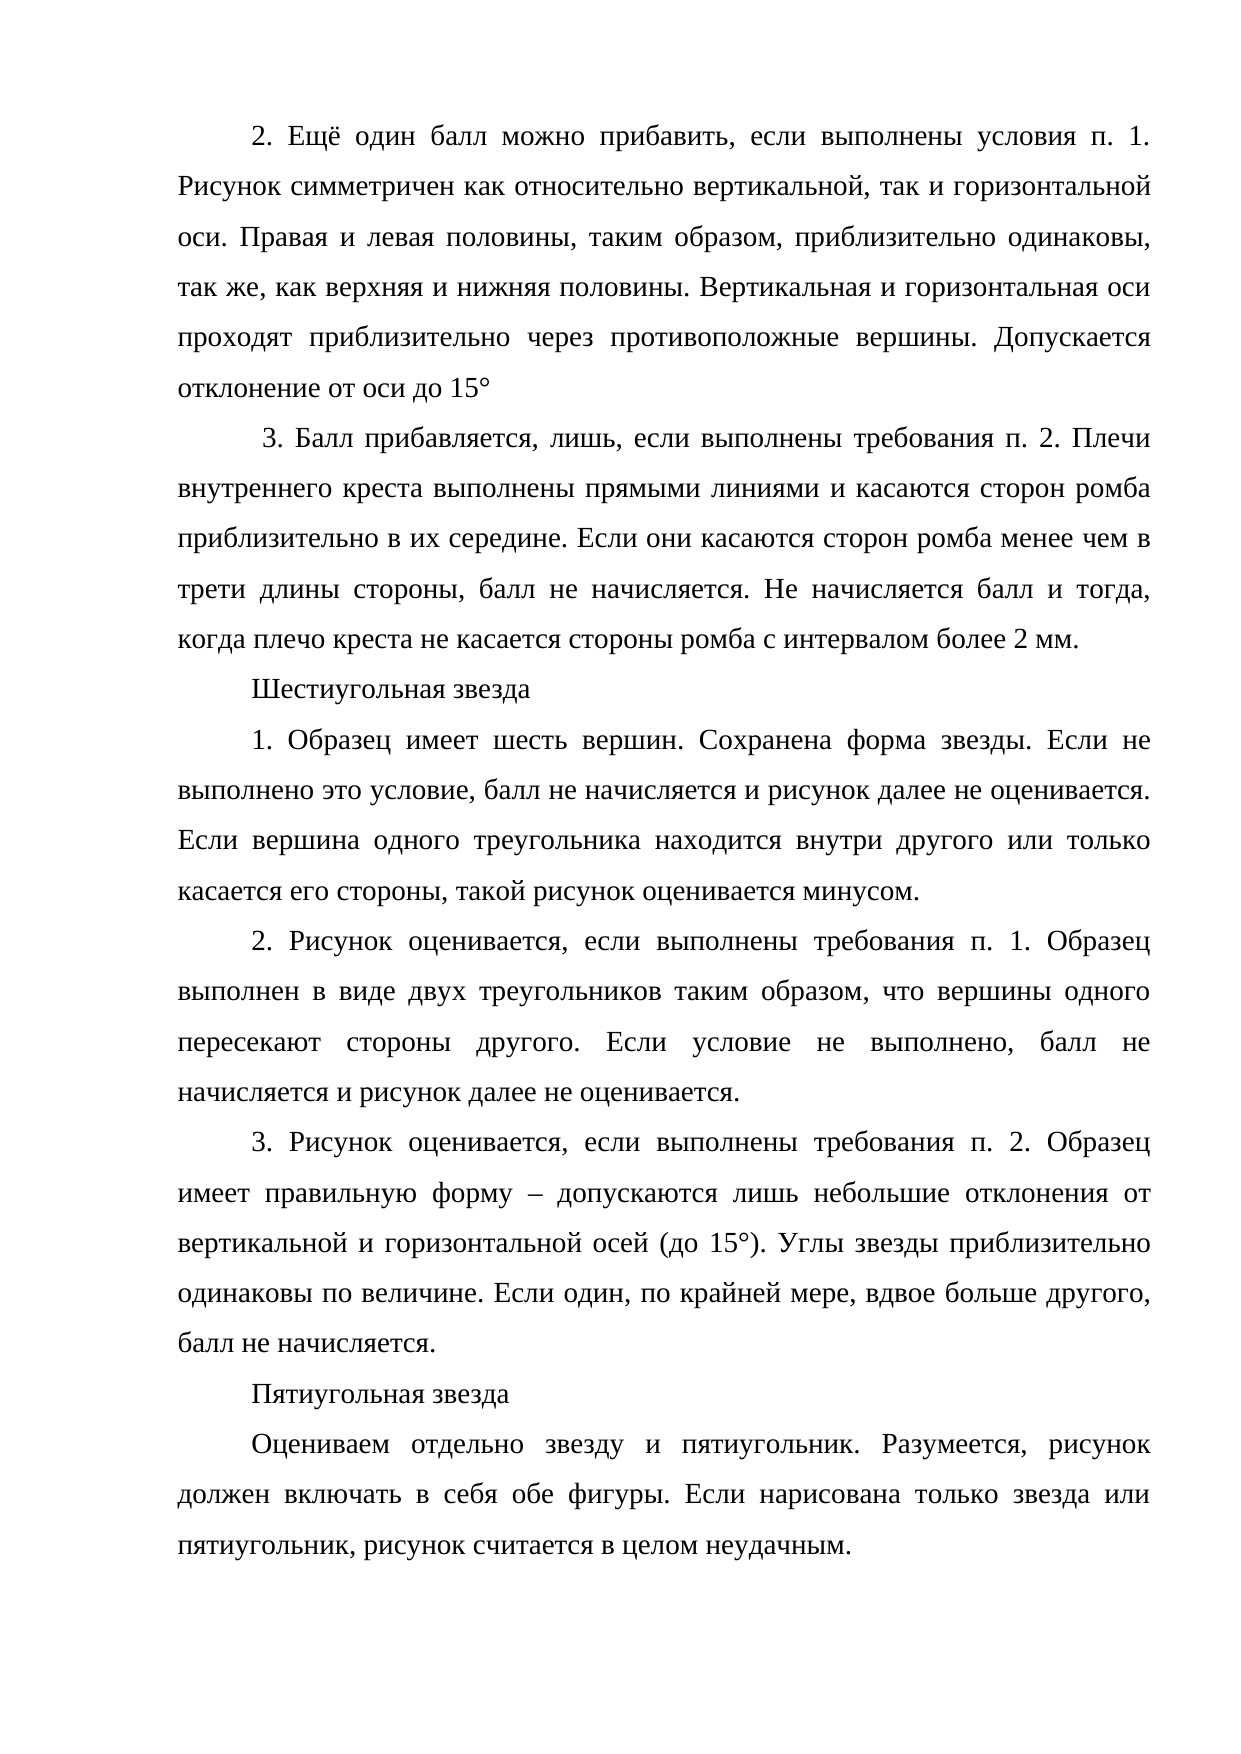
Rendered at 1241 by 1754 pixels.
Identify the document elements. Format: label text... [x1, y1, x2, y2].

text 2. Рисунок оценивается, если выполнены требования п. 1. Образец выполнен в виде двух треугольников таким образом, что вершины одного пересекают стороны другого. Если условие не выполнено, балл не начисляется и рисунок далее не оценивается. [177, 923, 1152, 1108]
text 2. Ещё один балл можно прибавить, если выполнены условия п. 1. Рисунок симметричен как относительно вертикальной, так и горизонтальной оси. Правая и левая половины, таким образом, приблизительно одинаковы, так же, как верхняя и нижняя половины. Вертикальная и горизонтальная оси проходят приблизительно через противоположные вершины. Допускается отклонение от оси до 15° [177, 118, 1152, 403]
text Пятиугольная звезда [177, 1376, 1152, 1409]
text Шестиугольная звезда [177, 672, 1152, 705]
text 1. Образец имеет шесть вершин. Сохранена форма звезды. Если не выполнено это условие, балл не начисляется и рисунок далее не оценивается. Если вершина одного треугольника находится внутри другого или только касается его стороны, такой рисунок оценивается минусом. [177, 722, 1152, 906]
text Оцениваем отдельно звезду и пятиугольник. Разумеется, рисунок должен включать в себя обе фигуры. Если нарисована только звезда или пятиугольник, рисунок считается в целом неудачным. [177, 1426, 1152, 1560]
text 3. Балл прибавляется, лишь, если выполнены требования п. 2. Плечи внутреннего креста выполнены прямыми линиями и касаются сторон ромба приблизительно в их середине. Если они касаются сторон ромба менее чем в трети длины стороны, балл не начисляется. Не начисляется балл и тогда, когда плечо креста не касается стороны ромба с интервалом более 2 мм. [177, 420, 1152, 655]
text 3. Рисунок оценивается, если выполнены требования п. 2. Образец имеет правильную форму – допускаются лишь небольшие отклонения от вертикальной и горизонтальной осей (до 15°). Углы звезды приблизительно одинаковы по величине. Если один, по крайней мере, вдвое больше другого, балл не начисляется. [177, 1124, 1152, 1359]
